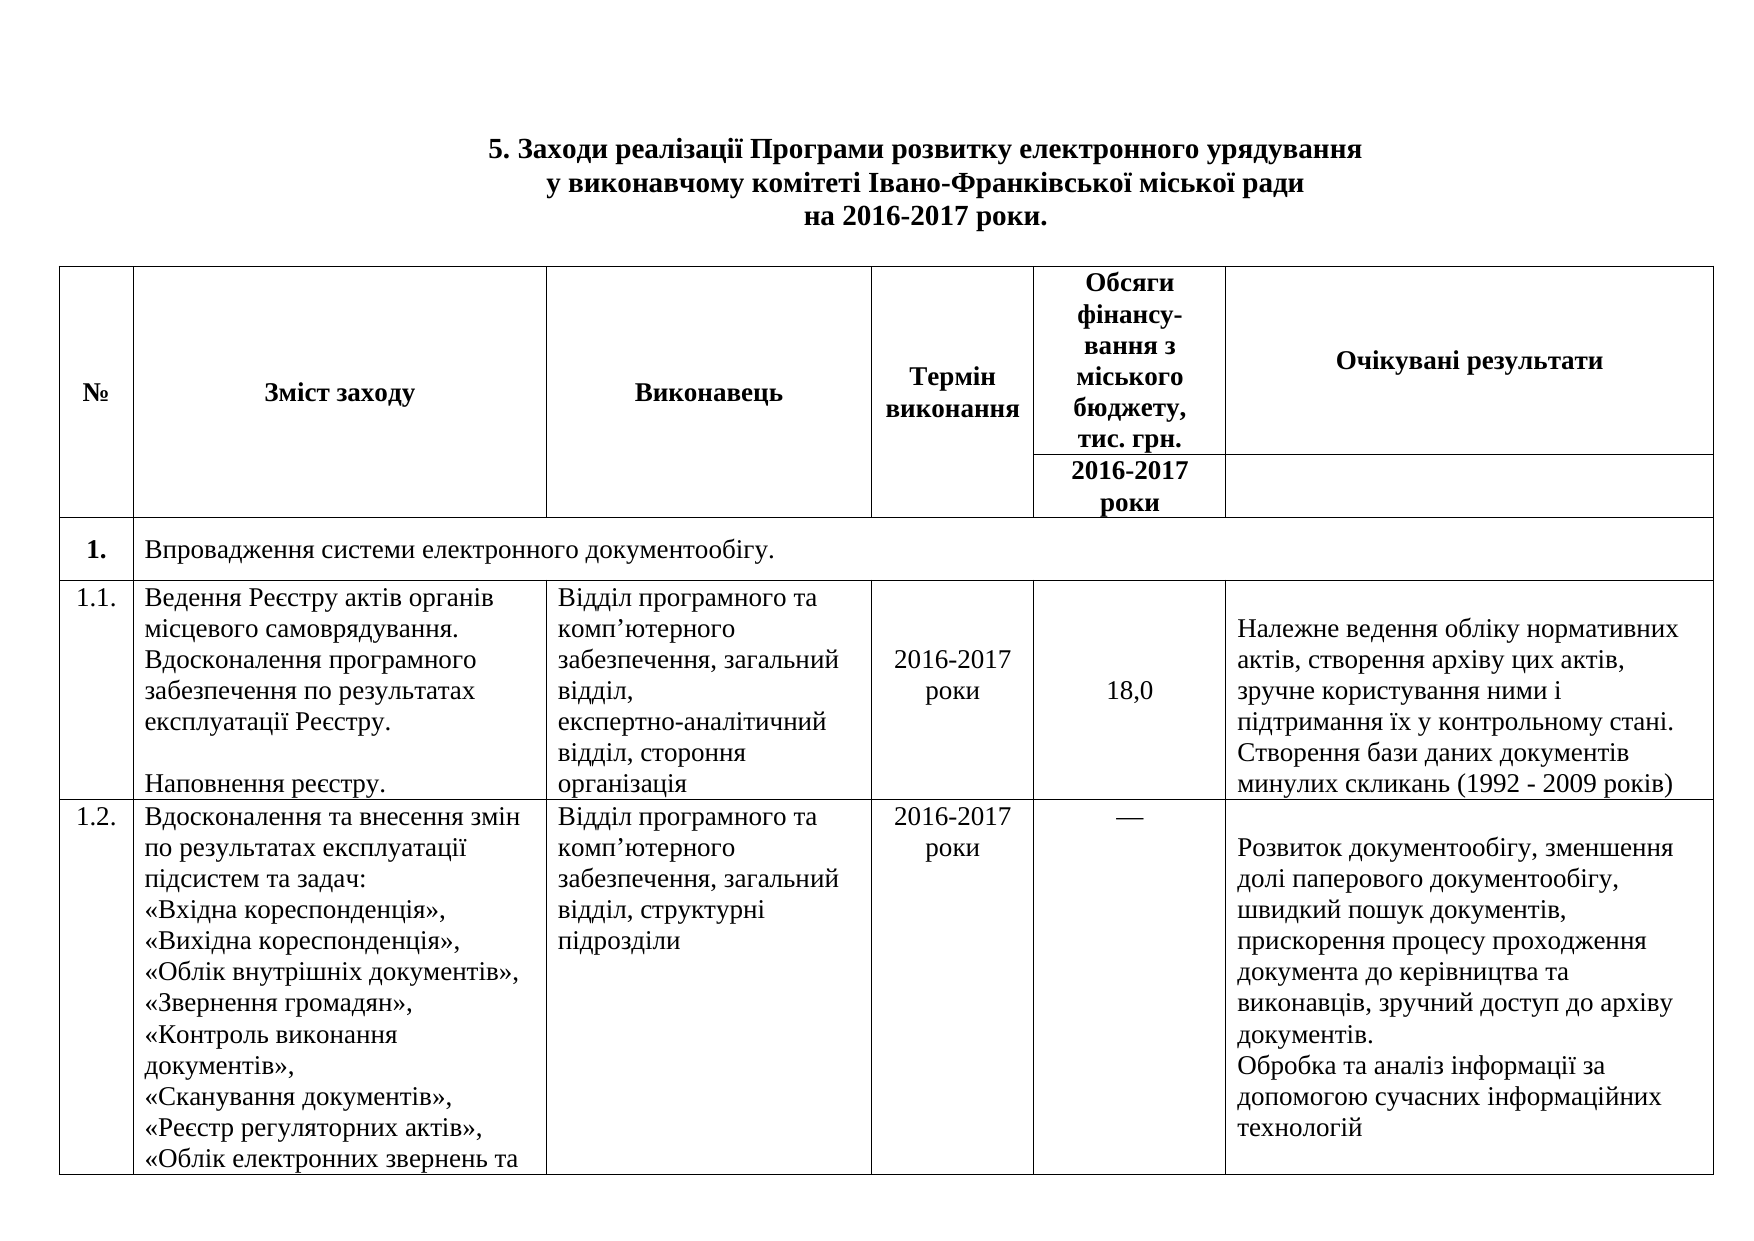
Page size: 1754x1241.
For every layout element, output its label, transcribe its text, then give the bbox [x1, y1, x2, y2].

table_header Обсяги фінансу-вання з міського бюджету, тис. грн. [1034, 267, 1225, 453]
table_cell Належне ведення обліку нормативних актів, створення архіву цих актів, зручне користування ними і підтримання їх у контрольному стані. Створення бази даних документів минулих скликань (1992 - 2009 років) [1226, 581, 1713, 799]
table_header Виконавець [547, 267, 871, 517]
table_header Очікувані результати [1226, 267, 1713, 453]
text на 2016-2017 роки. [156, 198, 1695, 232]
table_header Зміст заходу [134, 267, 546, 517]
table_header Термін виконання [872, 267, 1033, 517]
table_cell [547, 800, 871, 1173]
table_cell Впровадження системи електронного документообігу. [134, 518, 1713, 579]
table_cell 2016-2017 роки [1034, 455, 1225, 517]
table_cell Відділ програмного та комп’ютерного забезпечення, загальний відділ, експертно-аналітичний відділ, стороння організація [547, 581, 871, 799]
table_cell Ведення Реєстру актів органів місцевого самоврядування. Вдосконалення програмного забезпечення по результатах експлуатації Реєстру. Наповнення реєстру. [134, 581, 546, 799]
table_cell 1.2. [60, 800, 133, 1173]
table_cell 2016-2017 роки [872, 581, 1033, 799]
table_cell 1.1. [60, 581, 133, 799]
table_cell [1226, 455, 1713, 517]
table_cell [1226, 800, 1713, 1173]
table_header № [60, 267, 133, 517]
text у виконавчому комітеті Івано-Франківської міської ради [156, 165, 1695, 198]
table_cell — [1034, 800, 1225, 1173]
table_cell 1. [60, 518, 133, 579]
text 5. Заходи реалізації Програми розвитку електронного урядування [156, 131, 1695, 165]
table_cell 18,0 [1034, 581, 1225, 799]
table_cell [134, 800, 546, 1173]
table_cell 2016-2017 роки [872, 800, 1033, 1173]
